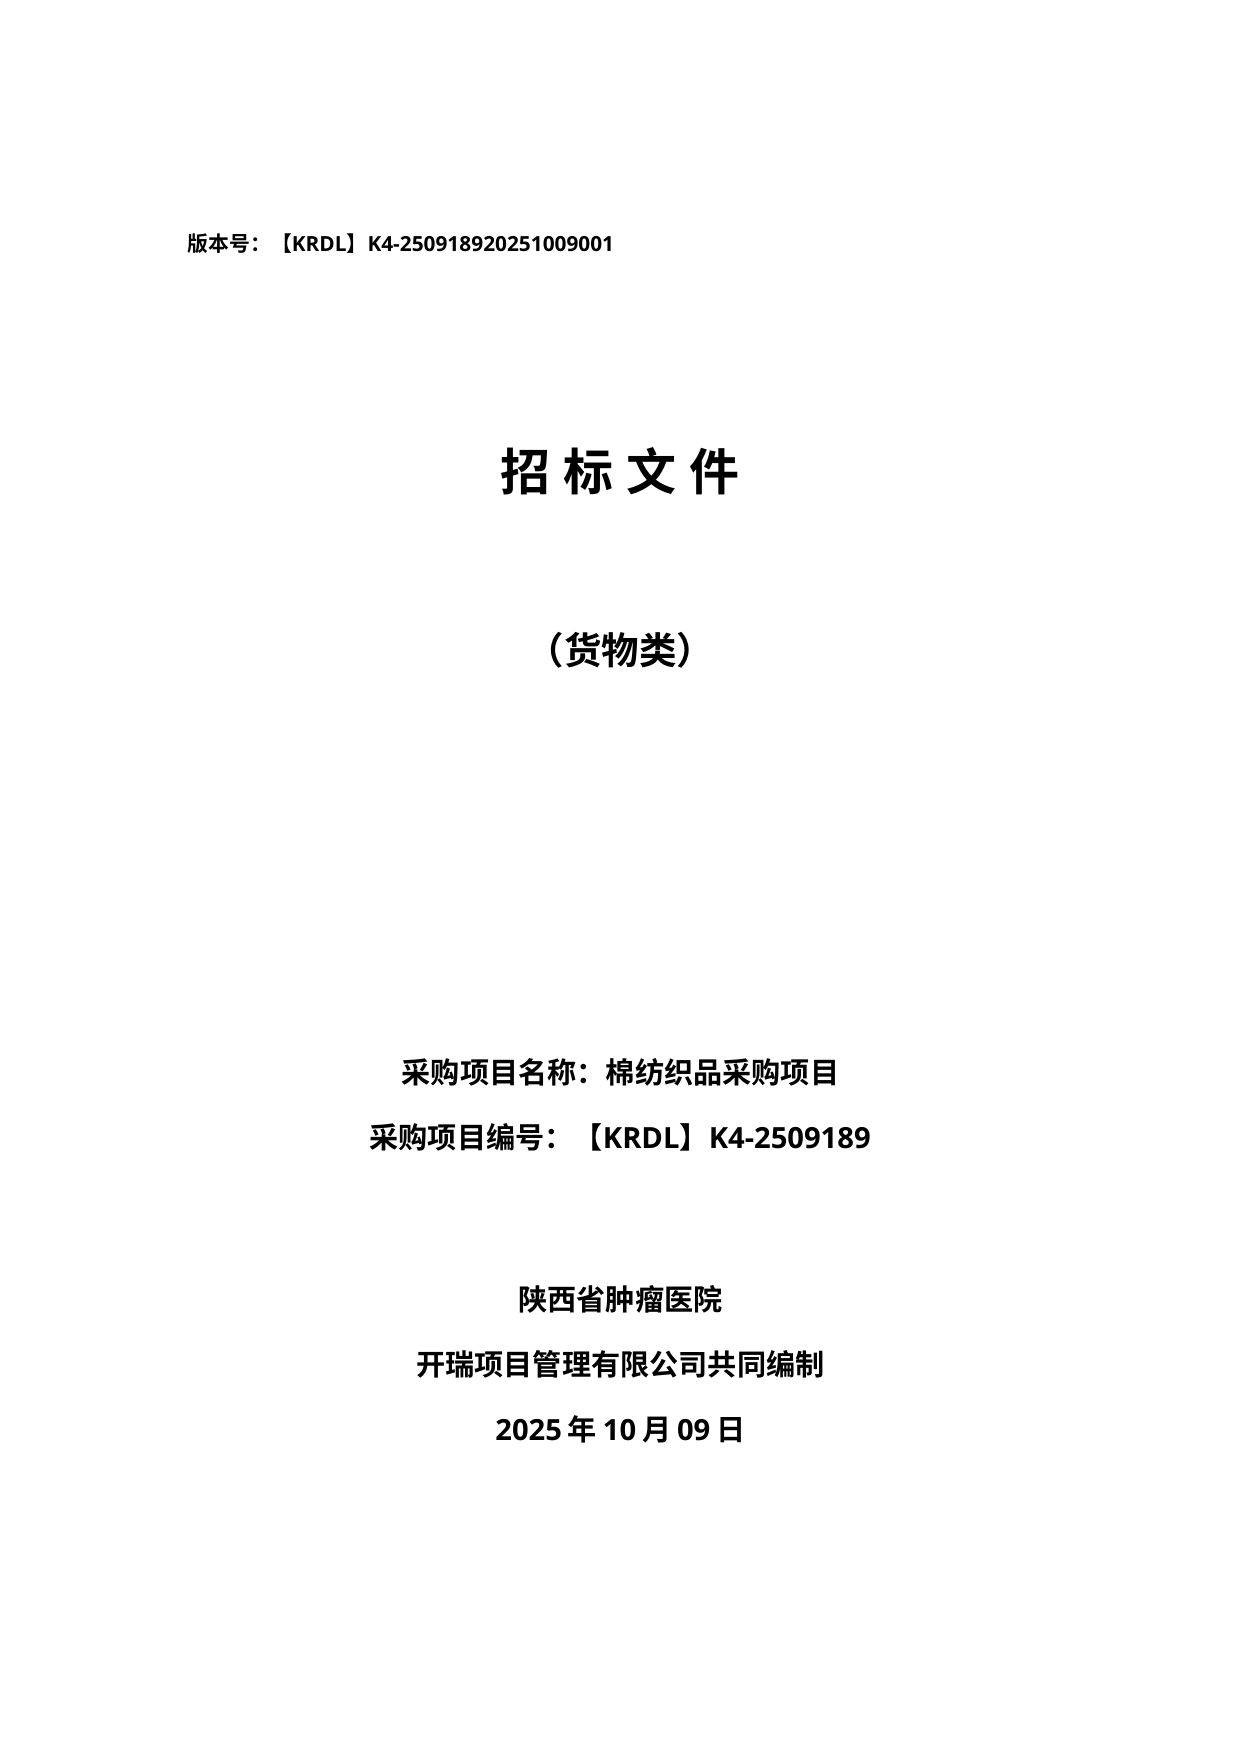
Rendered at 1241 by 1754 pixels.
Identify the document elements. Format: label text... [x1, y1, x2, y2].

text 采购项目名称：棉纺织品采购项目 [187, 1039, 1053, 1104]
text 采购项目编号：【KRDL】K4-2509189 [187, 1104, 1053, 1267]
text 2025年10月09日 [187, 1397, 1053, 1462]
text 陕西省肿瘤医院 [187, 1267, 1053, 1332]
text 开瑞项目管理有限公司共同编制 [187, 1332, 1053, 1397]
text 版本号：【KRDL】K4-250918920251009001 [187, 227, 1053, 422]
text （货物类） [187, 617, 1053, 1039]
text 招 标 文 件 [187, 422, 1053, 617]
